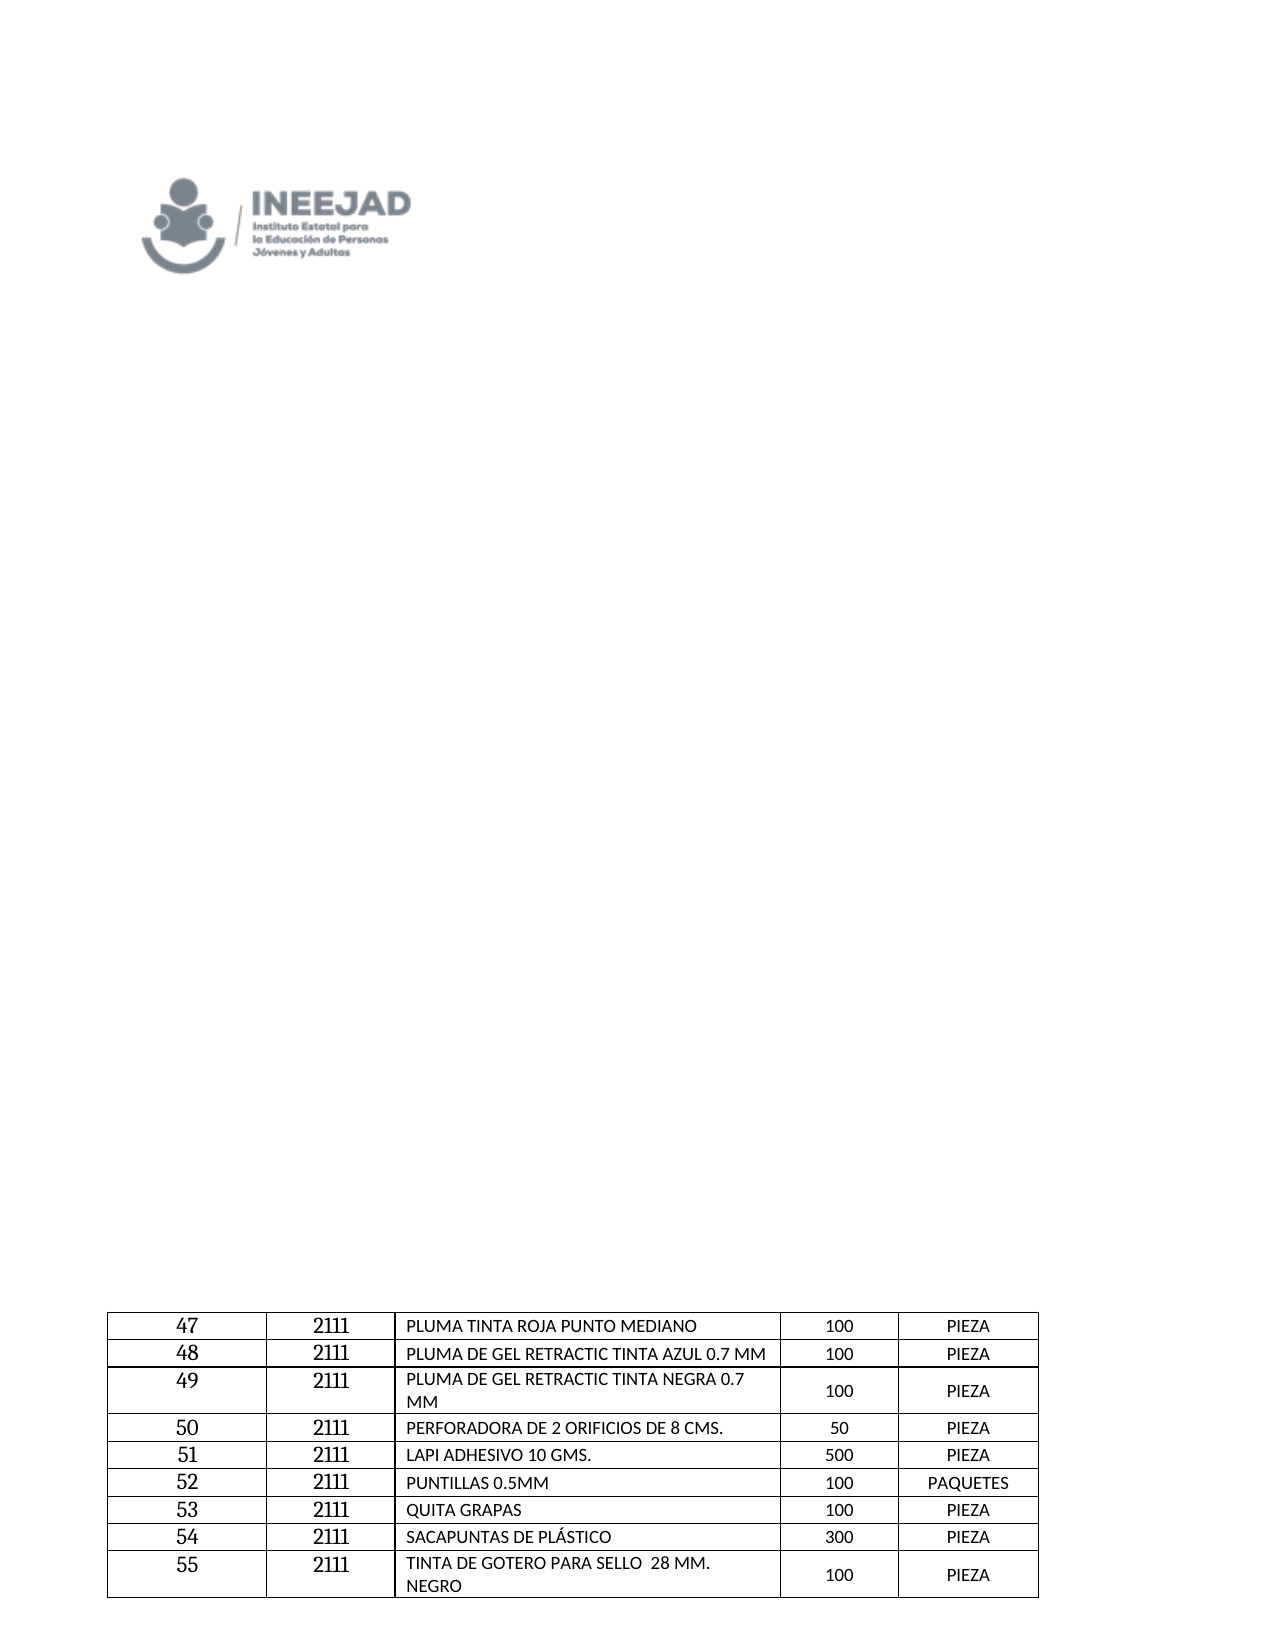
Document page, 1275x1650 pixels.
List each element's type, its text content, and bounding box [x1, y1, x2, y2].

table_cell 54 [108, 1524, 266, 1550]
table_cell 100 [781, 1469, 898, 1496]
table_cell PIEZA [899, 1313, 1038, 1339]
table_cell 50 [108, 1414, 266, 1441]
table_cell LAPI ADHESIVO 10 GMS. [396, 1442, 780, 1468]
table_cell 53 [108, 1497, 266, 1523]
table_cell PIEZA [899, 1497, 1038, 1523]
table_cell 100 [781, 1313, 898, 1339]
table_cell QUITA GRAPAS [396, 1497, 780, 1523]
table_cell PUNTILLAS 0.5MM [396, 1469, 780, 1496]
table_cell 2111 [267, 1368, 394, 1413]
table_cell PIEZA [899, 1340, 1038, 1366]
table_cell 500 [781, 1442, 898, 1468]
table_cell 51 [108, 1442, 266, 1468]
table_cell 48 [108, 1340, 266, 1366]
table_cell TINTA DE GOTERO PARA SELLO 28 MM. NEGRO [396, 1551, 780, 1597]
table_cell PAQUETES [899, 1469, 1038, 1496]
table_cell 100 [781, 1497, 898, 1523]
table_cell PIEZA [899, 1442, 1038, 1468]
picture [81, 103, 1275, 1312]
table_cell 52 [108, 1469, 266, 1496]
table_cell PLUMA DE GEL RETRACTIC TINTA AZUL 0.7 MM [396, 1340, 780, 1366]
table_cell 2111 [267, 1313, 394, 1339]
table_cell 100 [781, 1340, 898, 1366]
table_cell PIEZA [899, 1368, 1038, 1413]
table_cell PIEZA [899, 1551, 1038, 1597]
table_cell SACAPUNTAS DE PLÁSTICO [396, 1524, 780, 1550]
table_cell 47 [108, 1313, 266, 1339]
table_cell PLUMA DE GEL RETRACTIC TINTA NEGRA 0.7 MM [396, 1368, 780, 1413]
table_cell 100 [781, 1551, 898, 1597]
table_cell 100 [781, 1368, 898, 1413]
table_cell 49 [108, 1368, 266, 1413]
table_cell 2111 [267, 1551, 394, 1597]
table_cell 50 [781, 1414, 898, 1441]
table_cell 2111 [267, 1469, 394, 1496]
table_cell PERFORADORA DE 2 ORIFICIOS DE 8 CMS. [396, 1414, 780, 1441]
table_cell 2111 [267, 1340, 394, 1366]
table_cell 55 [108, 1551, 266, 1597]
table_cell PIEZA [899, 1414, 1038, 1441]
table_cell 2111 [267, 1414, 394, 1441]
table_cell 2111 [267, 1524, 394, 1550]
table_cell 2111 [267, 1497, 394, 1523]
table_cell 2111 [267, 1442, 394, 1468]
table_cell 300 [781, 1524, 898, 1550]
table_cell PIEZA [899, 1524, 1038, 1550]
table_cell PLUMA TINTA ROJA PUNTO MEDIANO [396, 1313, 780, 1339]
